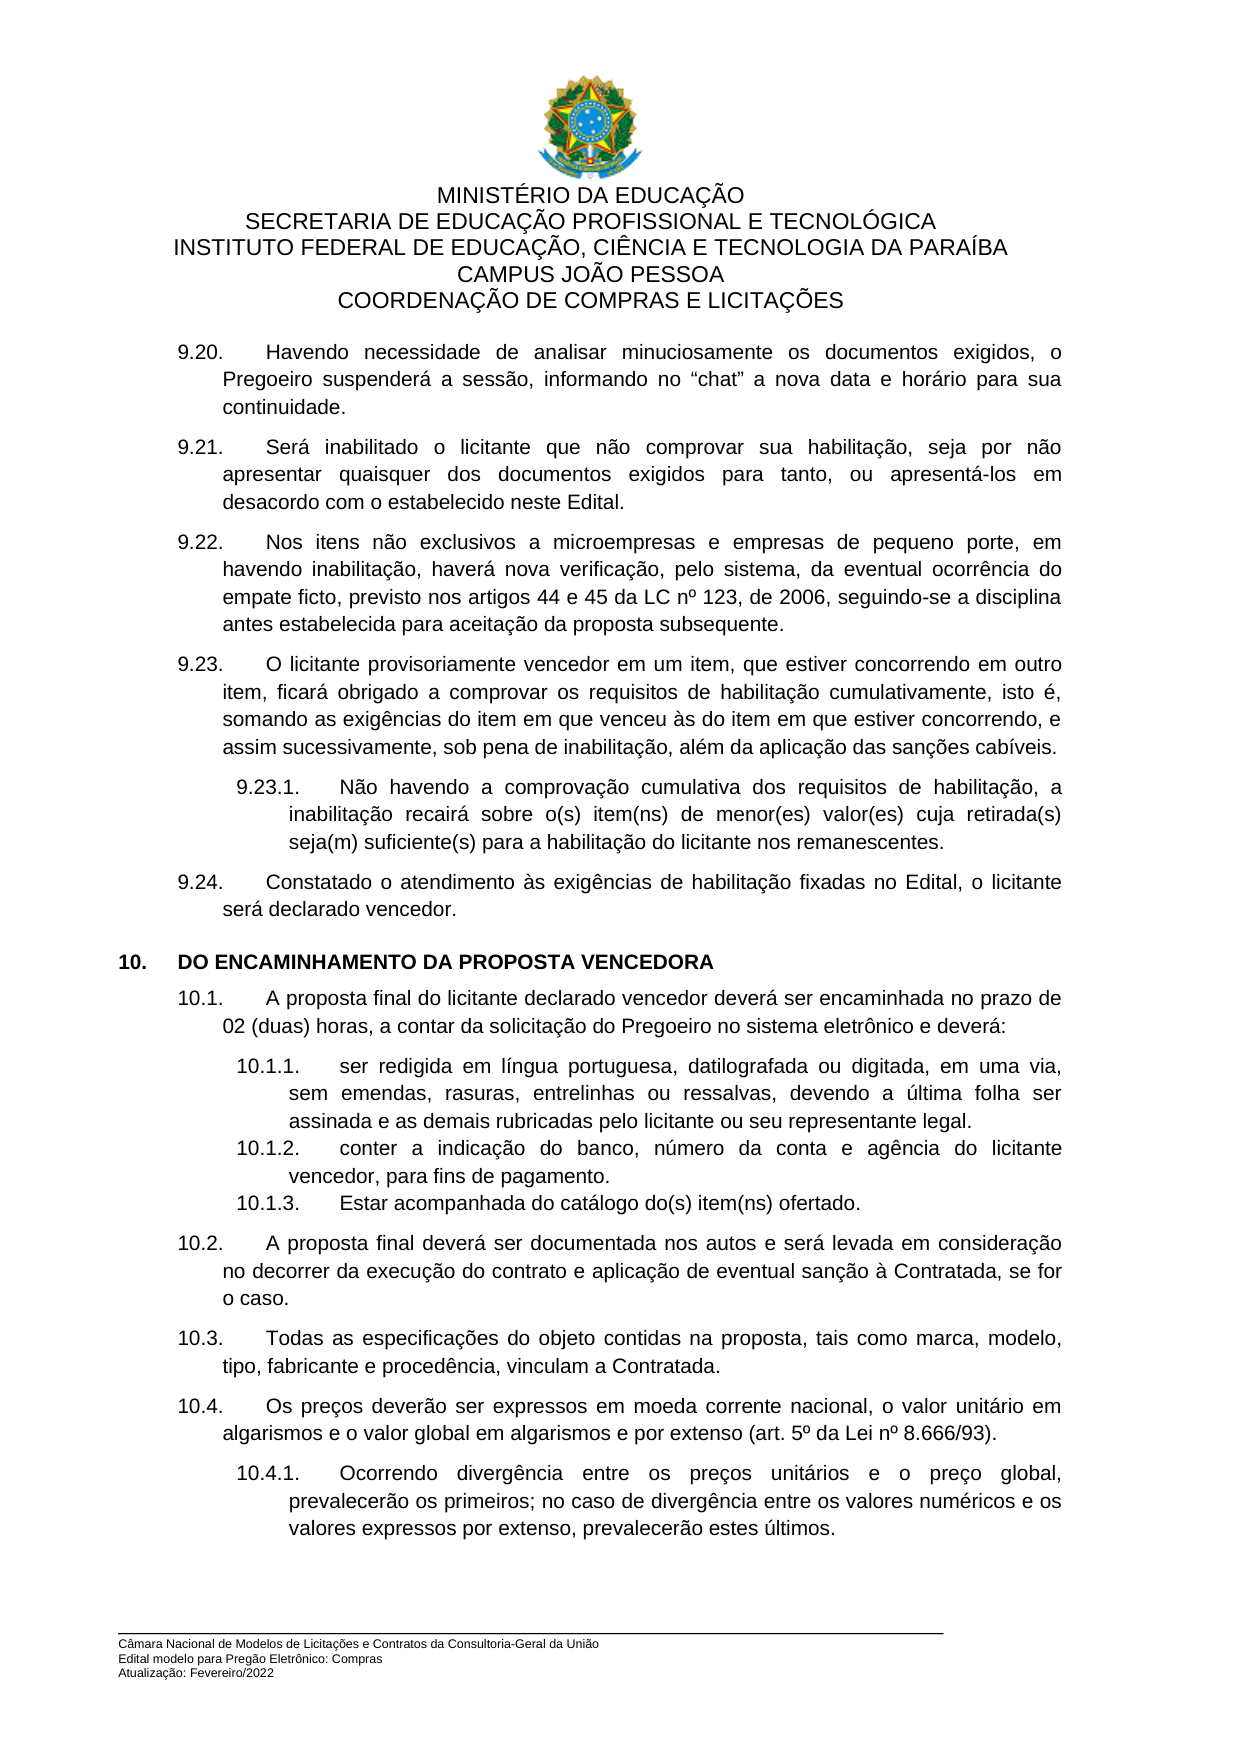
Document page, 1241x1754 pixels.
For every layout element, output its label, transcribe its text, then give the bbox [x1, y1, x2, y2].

list Não havendo a comprovação cumulativa dos requisitos de habilitação, a inabilitação recairá sobre o(s) item(ns) de menor(es) valor(es) cuja retirada(s) seja(m) suficiente(s) para a habilitação do licitante nos remanescentes. [236, 775, 1063, 854]
list Ocorrendo divergência entre os preços unitários e o preço global, prevalecerão os primeiros; no caso de divergência entre os valores numéricos e os valores expressos por extenso, prevalecerão estes últimos. [236, 1461, 1063, 1540]
list Será inabilitado o licitante que não comprovar sua habilitação, seja por não apresentar quaisquer dos documentos exigidos para tanto, ou apresentá-los em desacordo com o estabelecido neste Edital. [177, 435, 1063, 514]
list conter a indicação do banco, número da conta e agência do licitante vencedor, para fins de pagamento. [236, 1136, 1063, 1188]
list A proposta final deverá ser documentada nos autos e será levada em consideração no decorrer da execução do contrato e aplicação de eventual sanção à Contratada, se for o caso. [177, 1231, 1063, 1310]
list Havendo necessidade de analisar minuciosamente os documentos exigidos, o Pregoeiro suspenderá a sessão, informando no “chat” a nova data e horário para sua continuidade. [177, 340, 1063, 419]
list ser redigida em língua portuguesa, datilografada ou digitada, em uma via, sem emendas, rasuras, entrelinhas ou ressalvas, devendo a última folha ser assinada e as demais rubricadas pelo licitante ou seu representante legal. [236, 1054, 1063, 1133]
picture [536, 73, 646, 182]
list Constatado o atendimento às exigências de habilitação fixadas no Edital, o licitante será declarado vencedor. [177, 870, 1063, 921]
text DO ENCAMINHAMENTO DA PROPOSTA VENCEDORA [118, 950, 1063, 974]
list Nos itens não exclusivos a microempresas e empresas de pequeno porte, em havendo inabilitação, haverá nova verificação, pelo sistema, da eventual ocorrência do empate ficto, previsto nos artigos 44 e 45 da LC nº 123, de 2006, seguindo-se a disciplina antes estabelecida para aceitação da proposta subsequente. [177, 530, 1063, 636]
list Os preços deverão ser expressos em moeda corrente nacional, o valor unitário em algarismos e o valor global em algarismos e por extenso (art. 5º da Lei nº 8.666/93). [177, 1394, 1063, 1445]
list Todas as especificações do objeto contidas na proposta, tais como marca, modelo, tipo, fabricante e procedência, vinculam a Contratada. [177, 1326, 1063, 1378]
list Estar acompanhada do catálogo do(s) item(ns) ofertado. [236, 1191, 1063, 1215]
list O licitante provisoriamente vencedor em um item, que estiver concorrendo em outro item, ficará obrigado a comprovar os requisitos de habilitação cumulativamente, isto é, somando as exigências do item em que venceu às do item em que estiver concorrendo, e assim sucessivamente, sob pena de inabilitação, além da aplicação das sanções cabíveis. [177, 652, 1063, 759]
list A proposta final do licitante declarado vencedor deverá ser encaminhada no prazo de 02 (duas) horas, a contar da solicitação do Pregoeiro no sistema eletrônico e deverá: [177, 986, 1063, 1038]
